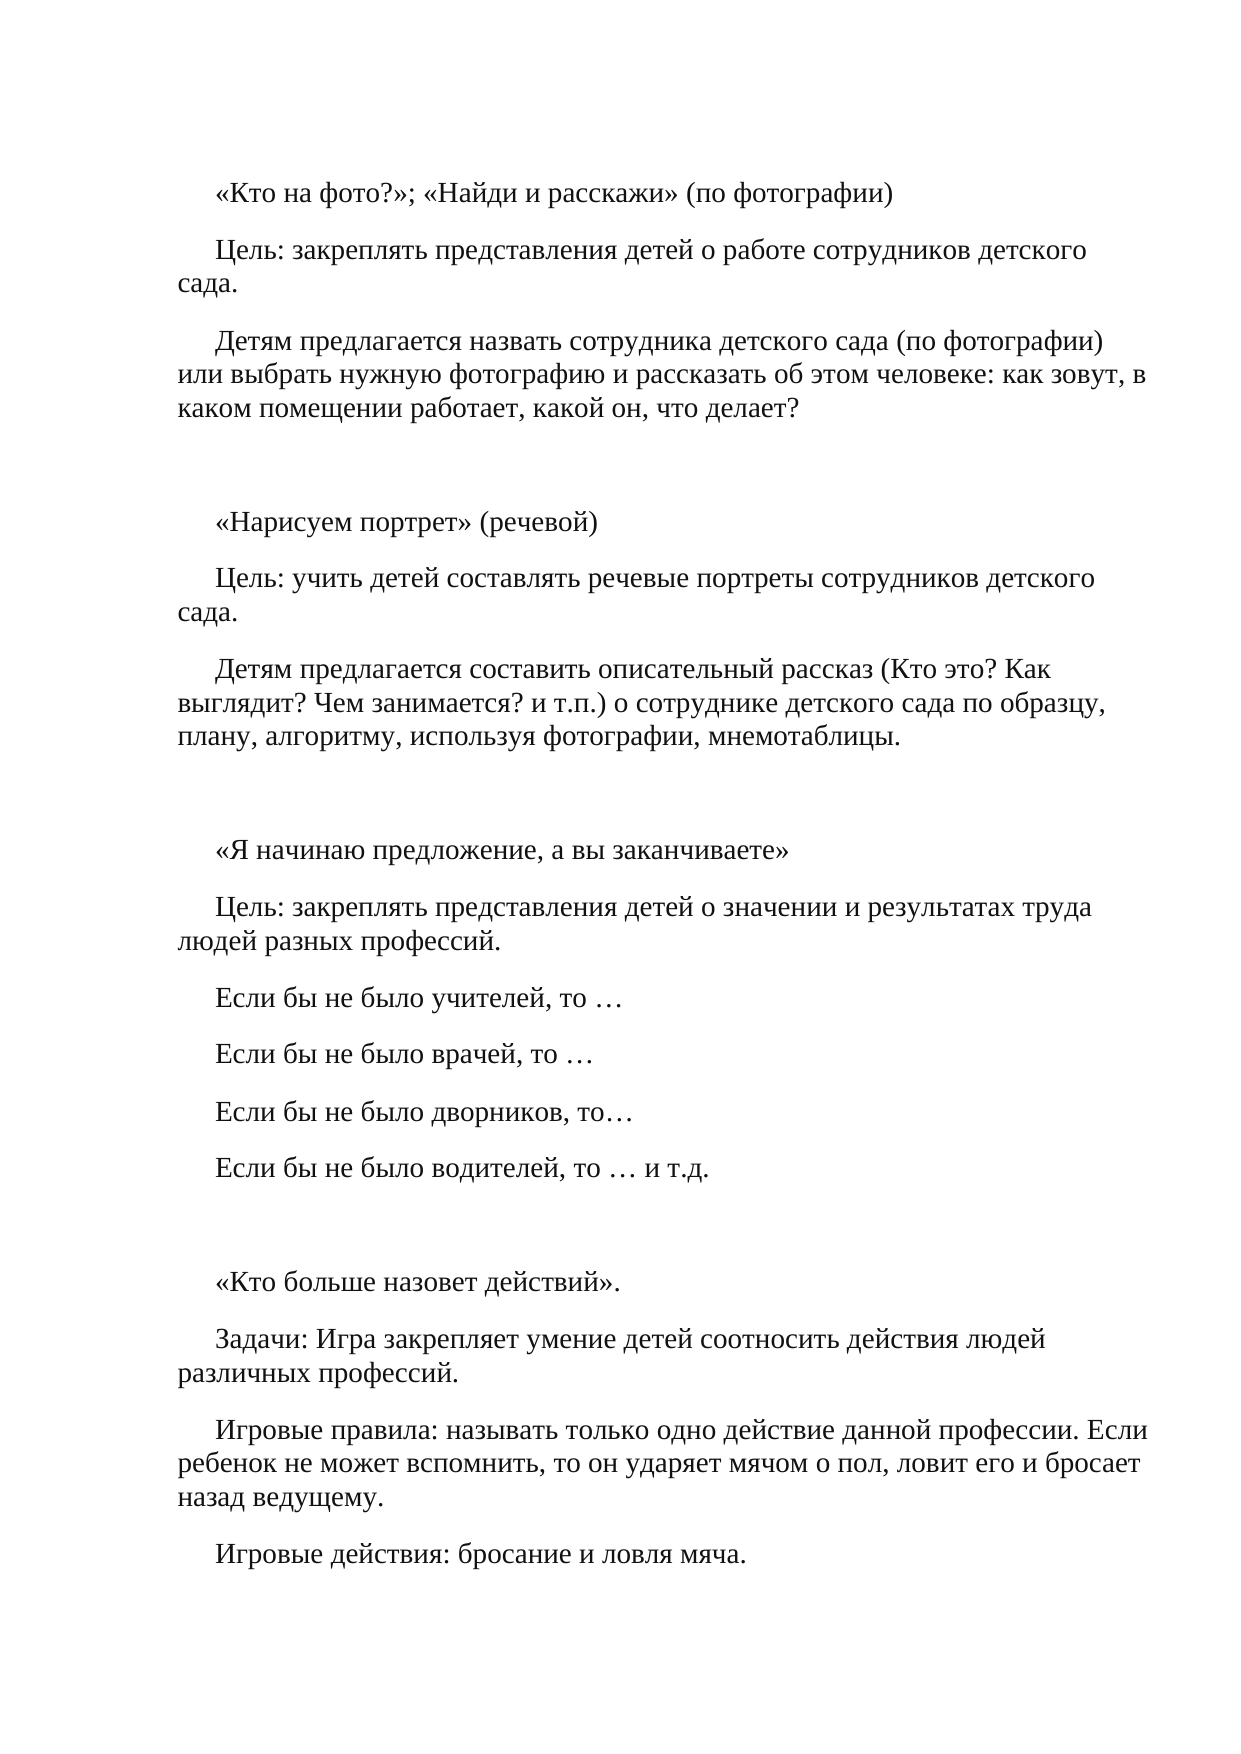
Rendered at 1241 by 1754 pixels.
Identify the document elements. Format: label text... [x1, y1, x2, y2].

text «Кто на фото?»; «Найди и расскажи» (по фотографии) [177, 175, 1152, 209]
text Если бы не было учителей, то … [177, 980, 1152, 1013]
text Задачи: Игра закрепляет умение детей соотносить действия людей различных профессий. [177, 1322, 1152, 1389]
text Игровые действия: бросание и ловля мяча. [177, 1536, 1152, 1570]
text Детям предлагается составить описательный рассказ (Кто это? Как выглядит? Чем занимается? и т.п.) о сотруднике детского сада по образцу, плану, алгоритму, используя фотографии, мнемотаблицы. [177, 651, 1152, 752]
text Цель: учить детей составлять речевые портреты сотрудников детского сада. [177, 561, 1152, 628]
text Детям предлагается назвать сотрудника детского сада (по фотографии) или выбрать нужную фотографию и рассказать об этом человеке: как зовут, в каком помещении работает, какой он, что делает? [177, 323, 1152, 423]
text Игровые правила: называть только одно действие данной профессии. Если ребенок не может вспомнить, то он ударяет мячом о пол, ловит его и бросает назад ведущему. [177, 1412, 1152, 1513]
text «Кто больше назовет действий». [177, 1264, 1152, 1298]
text «Я начинаю предложение, а вы заканчиваете» [177, 832, 1152, 866]
text Цель: закреплять представления детей о работе сотрудников детского сада. [177, 232, 1152, 299]
text Если бы не было дворников, то… [177, 1094, 1152, 1127]
text Если бы не было водителей, то … и т.д. [177, 1151, 1152, 1184]
text Если бы не было врачей, то … [177, 1037, 1152, 1070]
text Цель: закреплять представления детей о значении и результатах труда людей разных профессий. [177, 889, 1152, 956]
text «Нарисуем портрет» (речевой) [177, 504, 1152, 537]
